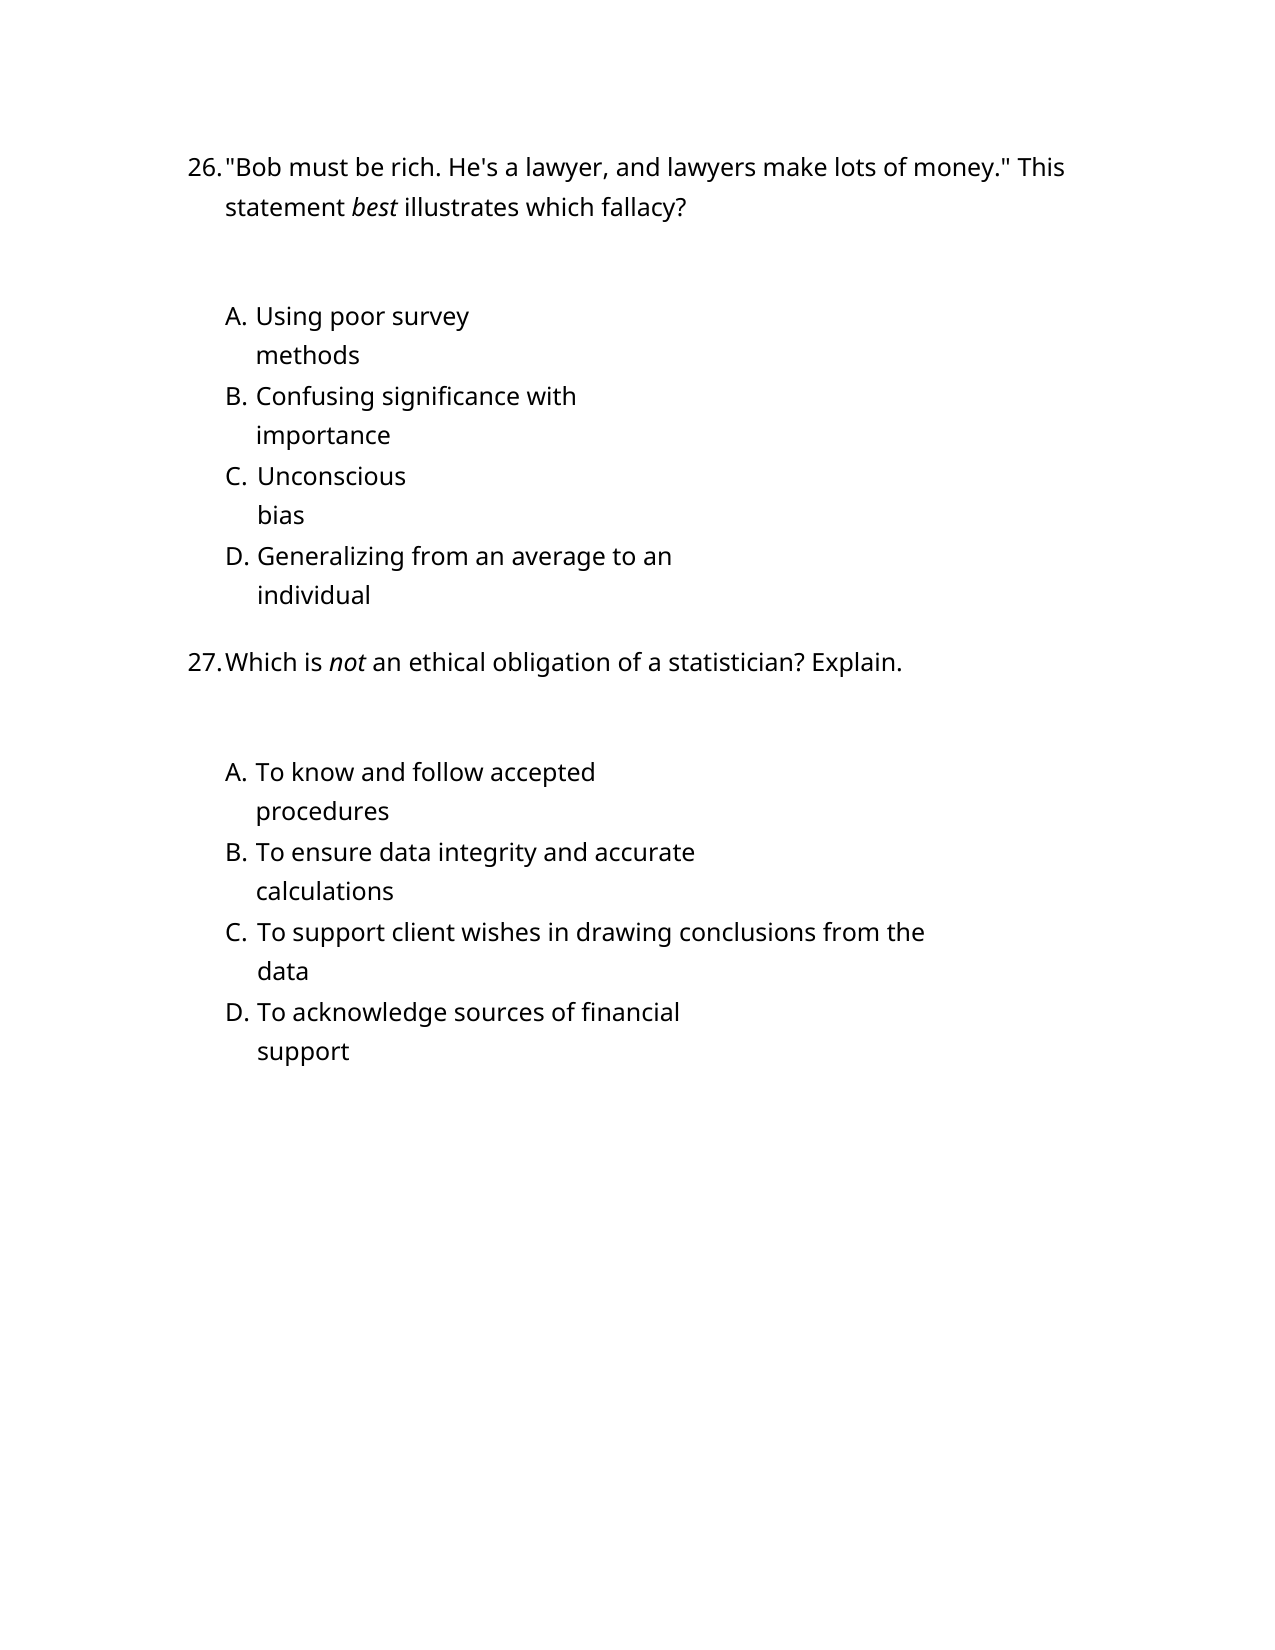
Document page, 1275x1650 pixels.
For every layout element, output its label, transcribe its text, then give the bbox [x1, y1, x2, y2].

table_header Which is not an ethical obligation of a statistician? Explain. [225, 645, 1125, 1071]
table_header 26. [188, 150, 225, 616]
table_header "Bob must be rich. He's a lawyer, and lawyers make lots of money." This statement best illustrates which fallacy? [225, 150, 1125, 616]
table_header 27. [188, 645, 225, 1071]
